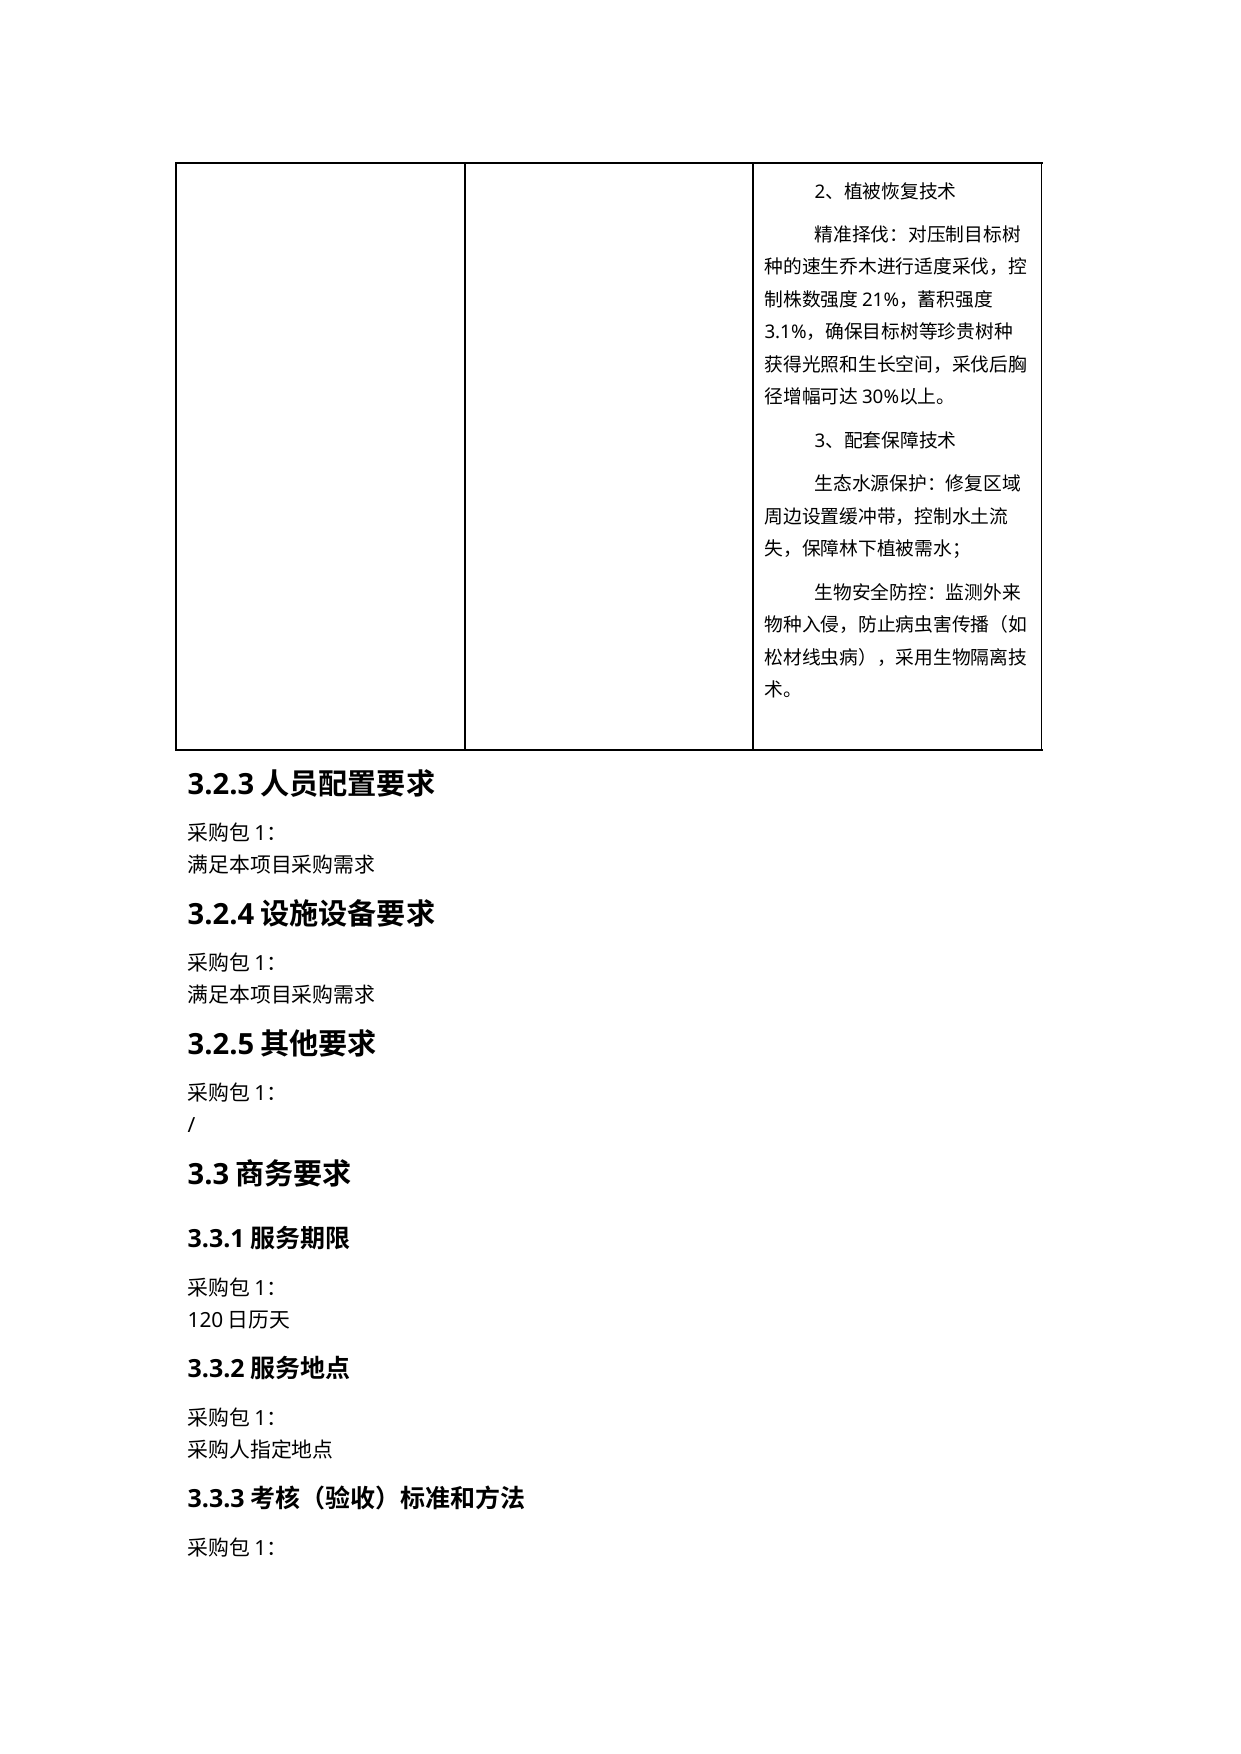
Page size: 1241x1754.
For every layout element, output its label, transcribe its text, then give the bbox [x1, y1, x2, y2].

text 采购包1： [187, 1531, 1053, 1563]
text 3.2.5其他要求 [187, 1011, 1053, 1076]
text 3.2.3人员配置要求 [187, 751, 1053, 816]
text / [187, 1108, 1053, 1141]
text 3.3.1服务期限 [187, 1206, 1053, 1271]
text 3.3.2服务地点 [187, 1336, 1053, 1401]
table_cell [466, 164, 752, 749]
text 采购人指定地点 [187, 1433, 1053, 1466]
text 满足本项目采购需求 [187, 978, 1053, 1011]
text 3.3商务要求 [187, 1141, 1053, 1206]
text 满足本项目采购需求 [187, 848, 1053, 881]
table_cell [754, 164, 1041, 749]
text 3.3.3考核（验收）标准和方法 [187, 1466, 1053, 1531]
text 3.2.4设施设备要求 [187, 881, 1053, 946]
text 采购包1： [187, 816, 1053, 848]
table_cell 1 [177, 164, 464, 749]
text 采购包1： [187, 1076, 1053, 1108]
text 采购包1： [187, 1271, 1053, 1303]
text 采购包1： [187, 946, 1053, 978]
text 采购包1： [187, 1401, 1053, 1433]
text 120日历天 [187, 1303, 1053, 1336]
